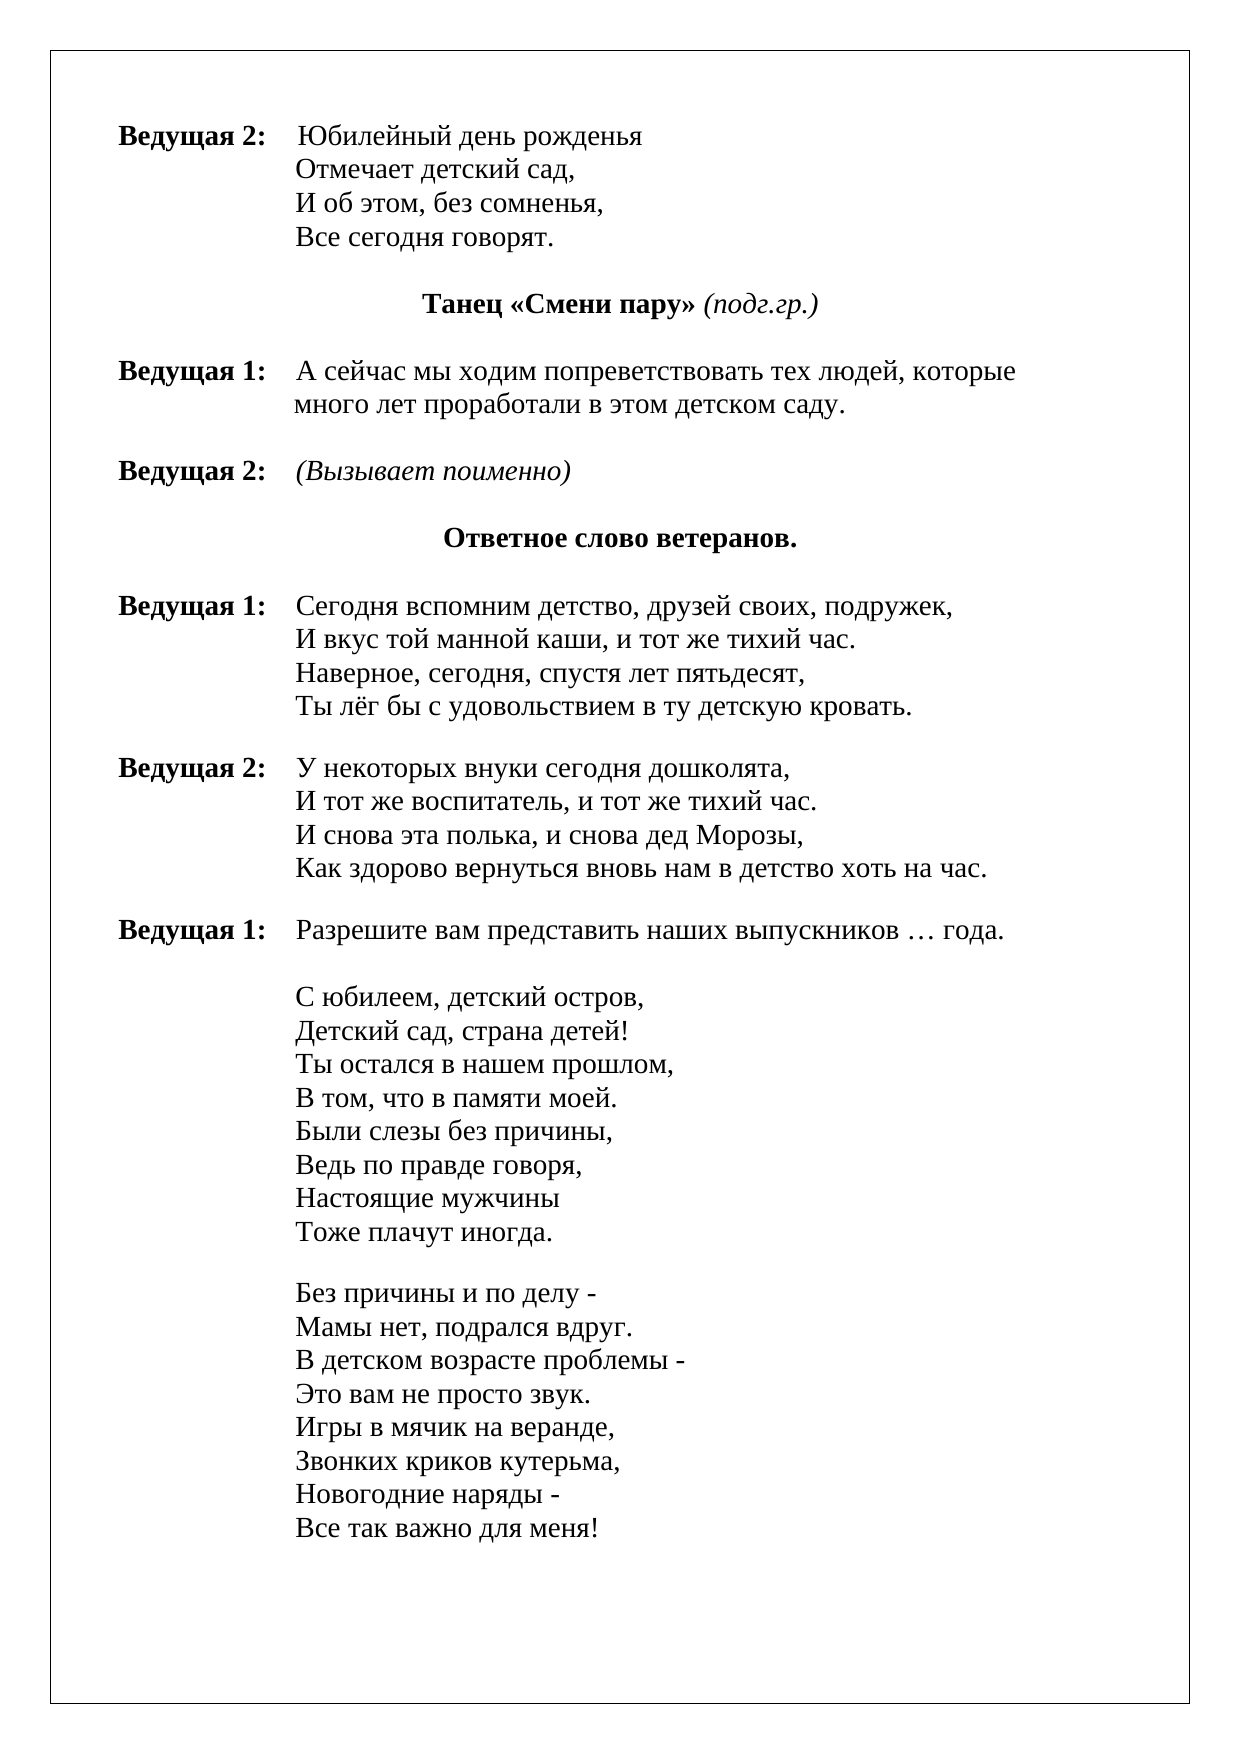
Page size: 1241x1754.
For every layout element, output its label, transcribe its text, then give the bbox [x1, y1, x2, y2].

text И вкус той манной каши, и тот же тихий час. Наверное, сегодня, спустя лет пятьдесят, Ты лёг бы с удовольствием в ту детскую кровать. [295, 621, 1063, 750]
text Ведущая 1: А сейчас мы ходим попреветствовать тех людей, которые [118, 353, 1063, 386]
text много лет проработали в этом детском саду. [177, 386, 1063, 420]
text Отмечает детский сад, [177, 152, 1063, 185]
text Ответное слово ветеранов. [177, 521, 1063, 554]
text Без причины и по делу - Мамы нет, подрался вдруг. В детском возрасте проблемы - Это вам не просто звук. Игры в мячик на веранде, Звонких криков кутерьма, Новогодние наряды - Все так важно для меня! [295, 1275, 1063, 1572]
text Ведущая 1: Сегодня вспомним детство, друзей своих, подружек, [118, 588, 1063, 621]
text С юбилеем, детский остров, Детский сад, страна детей! Ты остался в нашем прошлом, В том, что в памяти моей. Были слезы без причины, Ведь по правде говоря, Настоящие мужчины Тоже плачут иногда. [295, 979, 1063, 1275]
text Ведущая 1: Разрешите вам представить наших выпускников … года. [118, 912, 1063, 946]
text И об этом, без сомненья, [177, 185, 1063, 219]
text Ведущая 2: У некоторых внуки сегодня дошколята, И тот же воспитатель, и тот же тихий час. И снова эта полька, и снова дед Морозы, Как здорово вернуться вновь нам в детство хоть на час. [118, 750, 1063, 912]
text Все сегодня говорят. [177, 219, 1063, 252]
text Танец «Смени пару» (подг.гр.) [177, 286, 1063, 319]
text Ведущая 2: (Вызывает поименно) [118, 453, 1063, 487]
text Ведущая 2: Юбилейный день рожденья [118, 118, 1063, 152]
